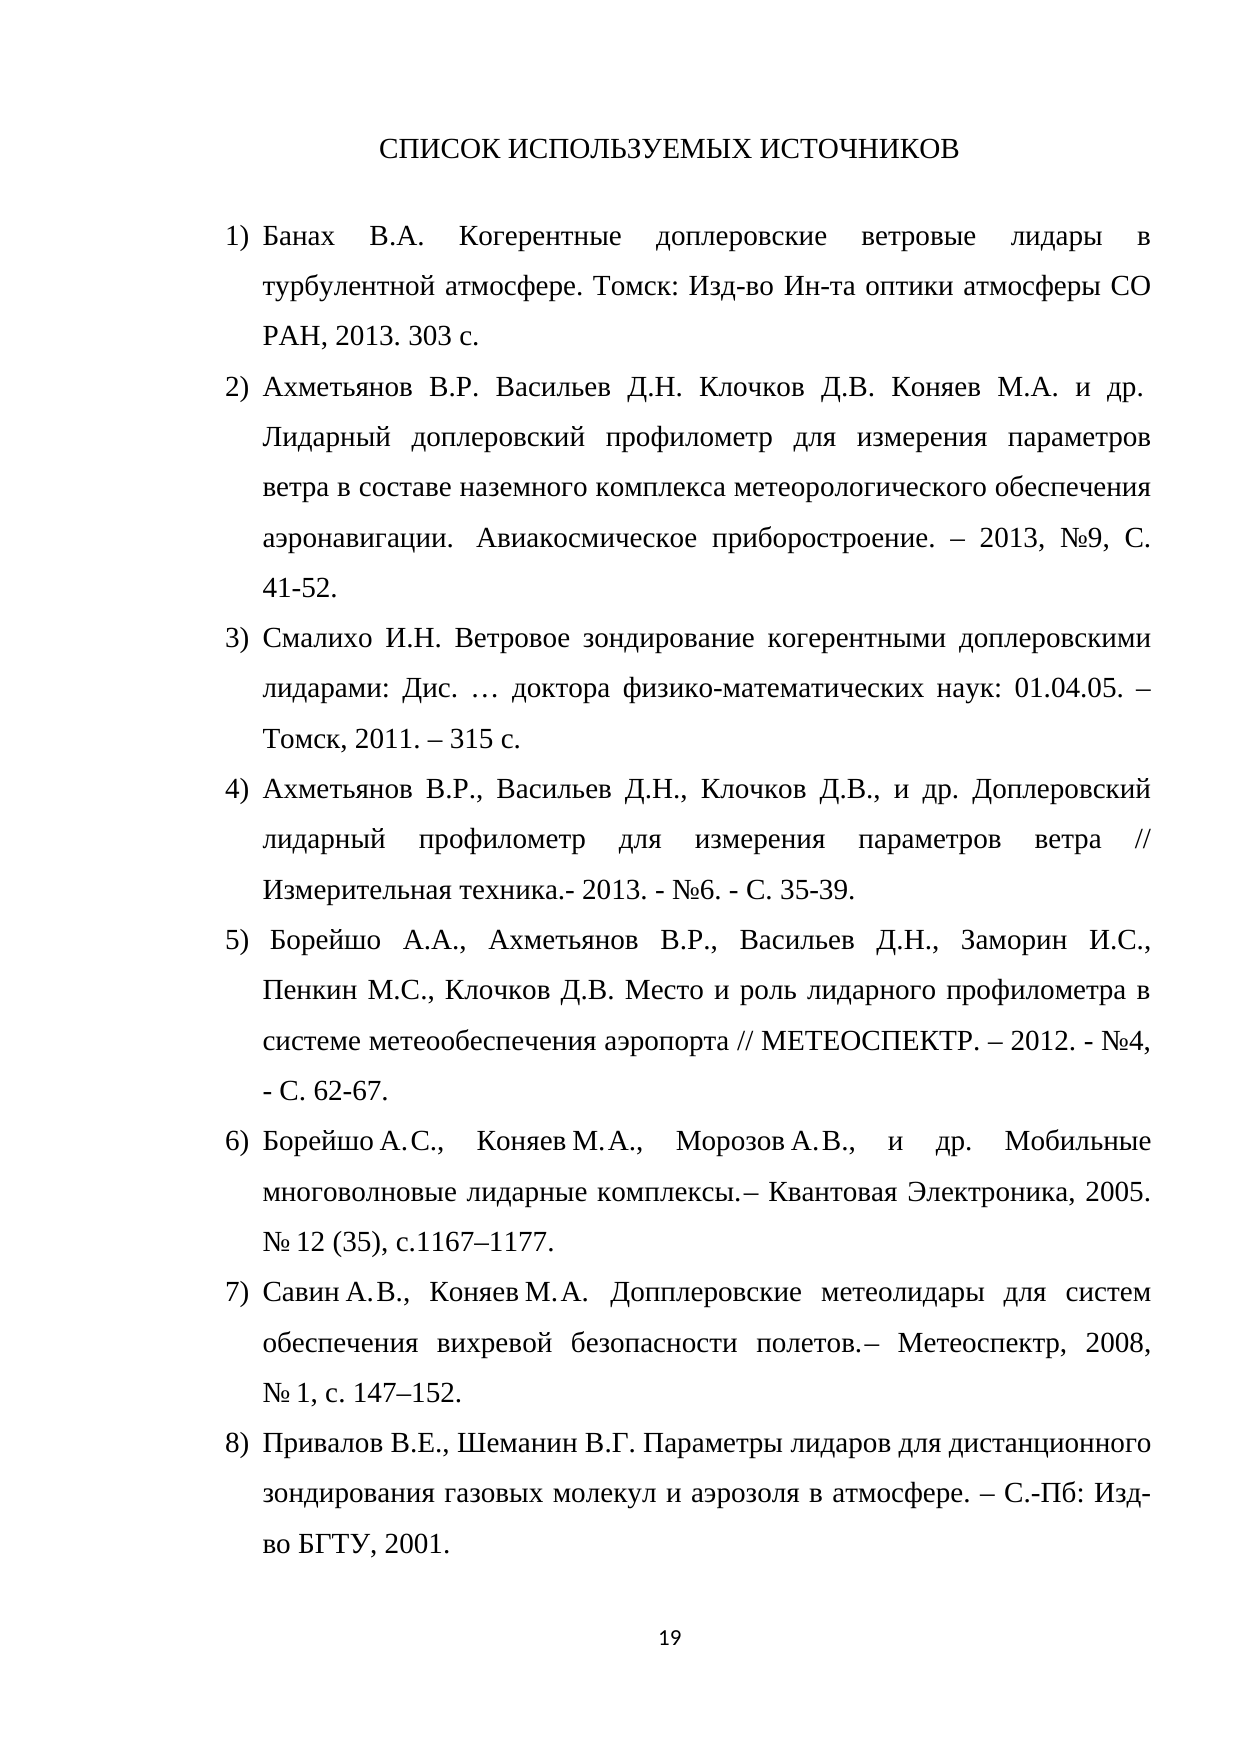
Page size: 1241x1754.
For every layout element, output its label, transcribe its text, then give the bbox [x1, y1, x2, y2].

list Привалов В.Е., Шеманин В.Г. Параметры лидаров для дистанционного зондирования газовых молекул и аэрозоля в атмосфере. – С.-Пб: Изд-во БГТУ, 2001. [225, 1425, 1152, 1559]
list Банах В.А. Когерентные доплеровские ветровые лидары в турбулентной атмосфере. Томск: Изд-во Ин-та оптики атмосферы СО РАН, 2013. 303 с. [225, 218, 1152, 352]
list Борейшо А. С., Коняев М. А., Морозов А. В., и др. Мобильные многоволновые лидарные комплексы. – Квантовая Электроника, 2005. № 12 (35), с.1167–1177. [225, 1123, 1152, 1258]
list Савин А. В., Коняев М. А. Допплеровские метеолидары для систем обеспечения вихревой безопасности полетов. – Метеоспектр, 2008, № 1, c. 147–152. [225, 1274, 1152, 1408]
list Ахметьянов В.Р. Васильев Д.Н. Клочков Д.В. Коняев М.А. и др. Лидарный доплеровский профилометр для измерения параметров ветра в составе наземного комплекса метеорологического обеспечения аэронавигации. Авиакосмическое приборостроение. – 2013, №9, С. 41-52. [225, 369, 1152, 603]
list Смалихо И.Н. Ветровое зондирование когерентными доплеровскими лидарами: Дис. … доктора физико-математических наук: 01.04.05. – Томск, 2011. – 315 с. [225, 620, 1152, 754]
subtitle СПИСОК ИСПОЛЬЗУЕМЫХ ИСТОЧНИКОВ [187, 131, 1152, 165]
list Борейшо А.А., Ахметьянов В.Р., Васильев Д.Н., Заморин И.С., Пенкин М.С., Клочков Д.В. Место и роль лидарного профилометра в системе метеообеспечения аэропорта // МЕТЕОСПЕКТР. – 2012. - №4, - С. 62-67. [225, 922, 1152, 1107]
list Ахметьянов В.Р., Васильев Д.Н., Клочков Д.В., и др. Доплеровский лидарный профилометр для измерения параметров ветра // Измерительная техника.- 2013. - №6. - С. 35-39. [225, 771, 1152, 905]
